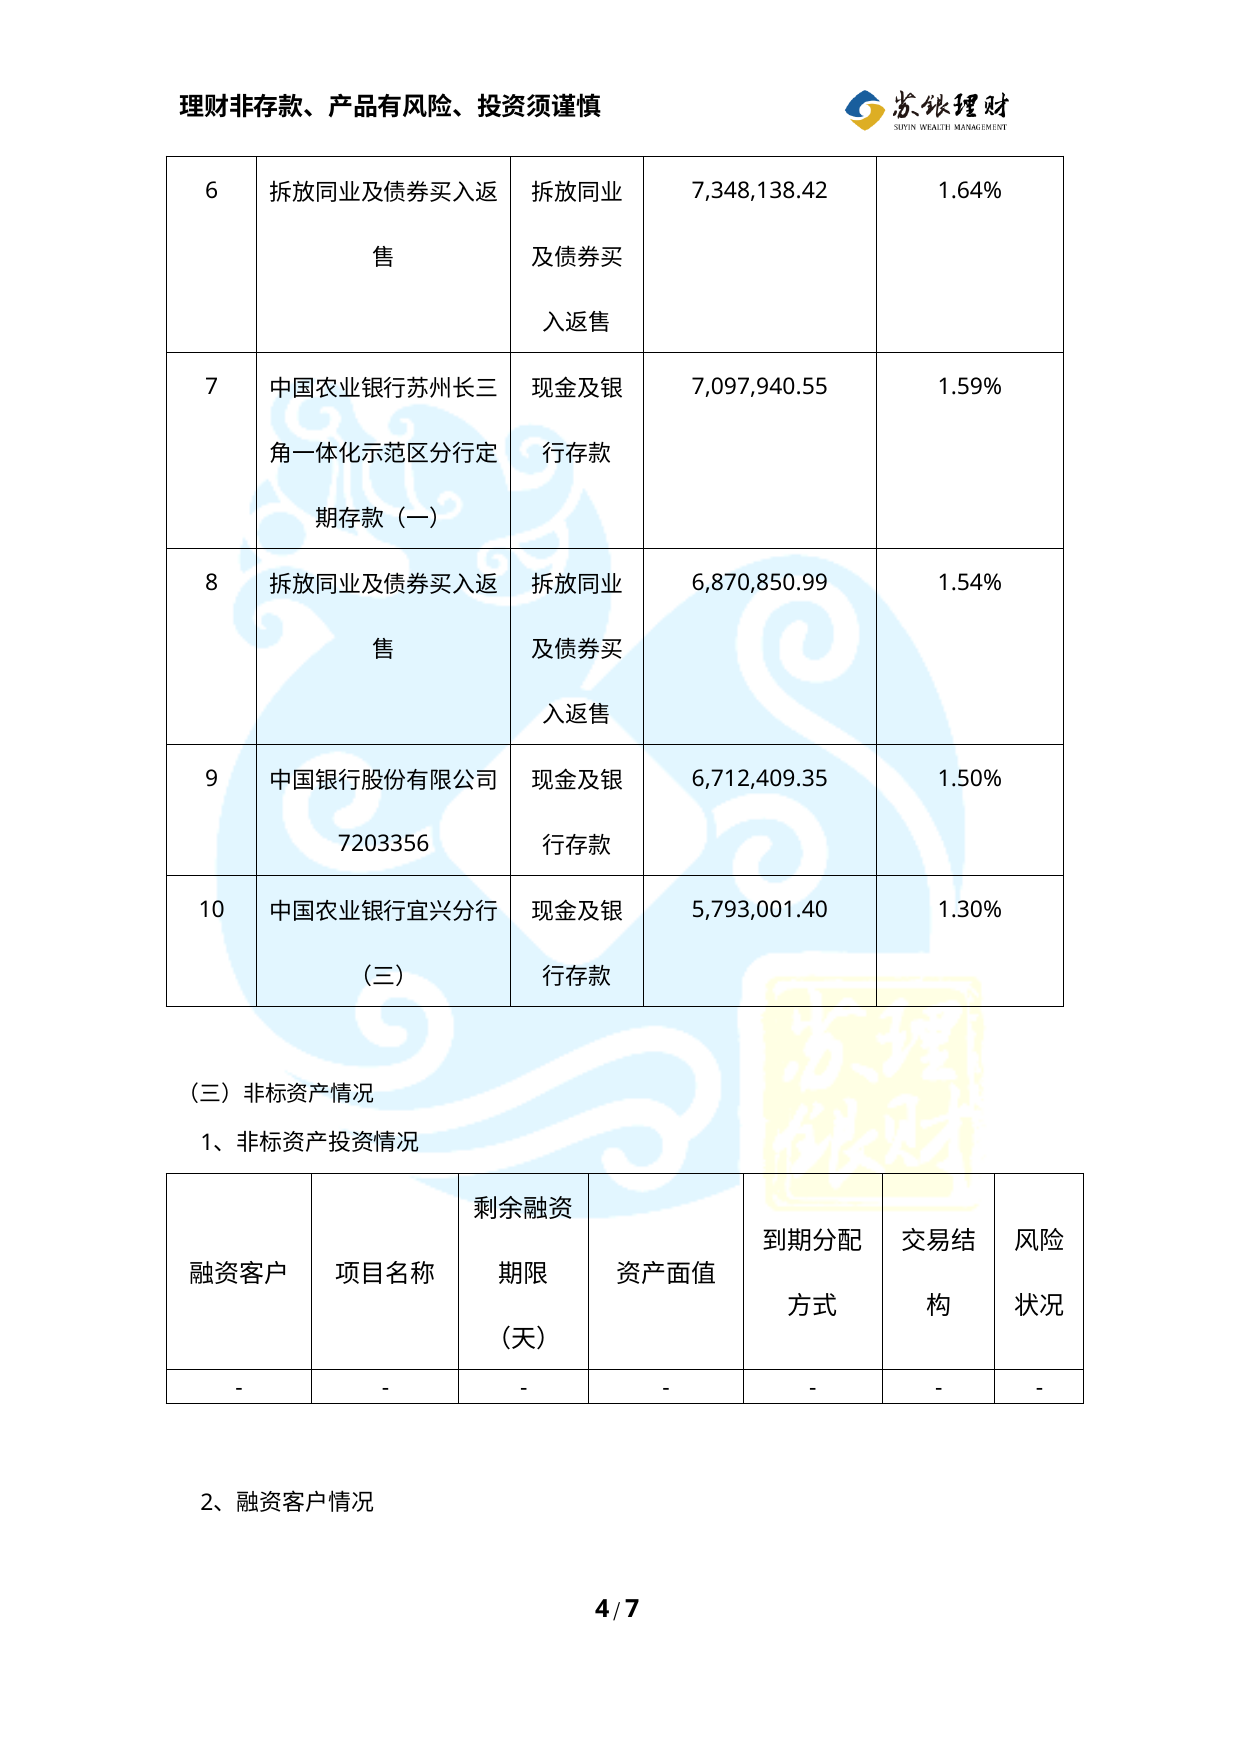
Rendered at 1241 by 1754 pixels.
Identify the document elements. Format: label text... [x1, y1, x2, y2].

table_cell 1.59% [877, 353, 1063, 548]
table_cell 现金及银行存款 [511, 876, 643, 1006]
table_cell - [459, 1370, 588, 1402]
table_cell 7,348,138.42 [644, 157, 876, 352]
table_cell - [744, 1370, 882, 1402]
table_cell 1.50% [877, 745, 1063, 875]
picture [820, 72, 1039, 143]
table_cell 1.54% [877, 549, 1063, 744]
table_header 项目名称 [312, 1174, 458, 1369]
table_cell 7 [167, 353, 256, 548]
table_header 风险状况 [995, 1174, 1083, 1369]
table_cell 中国农业银行宜兴分行（三） [257, 876, 510, 1006]
table_cell 中国银行股份有限公司7203356 [257, 745, 510, 875]
table_header 剩余融资期限（天） [459, 1174, 588, 1369]
table_cell 7,097,940.55 [644, 353, 876, 548]
table_header 融资客户 [167, 1174, 311, 1369]
table_cell 现金及银行存款 [511, 353, 643, 548]
table_cell 6,712,409.35 [644, 745, 876, 875]
table_cell 10 [167, 876, 256, 1006]
table_cell 拆放同业及债券买入返售 [257, 549, 510, 744]
table_cell - [589, 1370, 743, 1402]
table_cell 1.30% [877, 876, 1063, 1006]
table_cell - [995, 1370, 1083, 1402]
table_cell 拆放同业及债券买入返售 [511, 157, 643, 352]
table_header 资产面值 [589, 1174, 743, 1369]
table_cell 现金及银行存款 [511, 745, 643, 875]
table_cell 1.64% [877, 157, 1063, 352]
table_cell 拆放同业及债券买入返售 [257, 157, 510, 352]
table_cell 5,793,001.40 [644, 876, 876, 1006]
table_cell - [167, 1370, 311, 1402]
table_cell - [883, 1370, 994, 1402]
table_cell 8 [167, 549, 256, 744]
table_cell 6,870,850.99 [644, 549, 876, 744]
table_header 交易结构 [883, 1174, 994, 1369]
table_header 到期分配方式 [744, 1174, 882, 1369]
text 2、融资客户情况 [177, 1468, 1053, 1533]
table_cell 9 [167, 745, 256, 875]
table_cell 拆放同业及债券买入返售 [511, 549, 643, 744]
subtitle 非标资产情况 [177, 1075, 1053, 1108]
table_cell 中国农业银行苏州长三角一体化示范区分行定期存款（一） [257, 353, 510, 548]
table_cell 6 [167, 157, 256, 352]
table_cell - [312, 1370, 458, 1402]
text 1、非标资产投资情况 [177, 1108, 1053, 1173]
